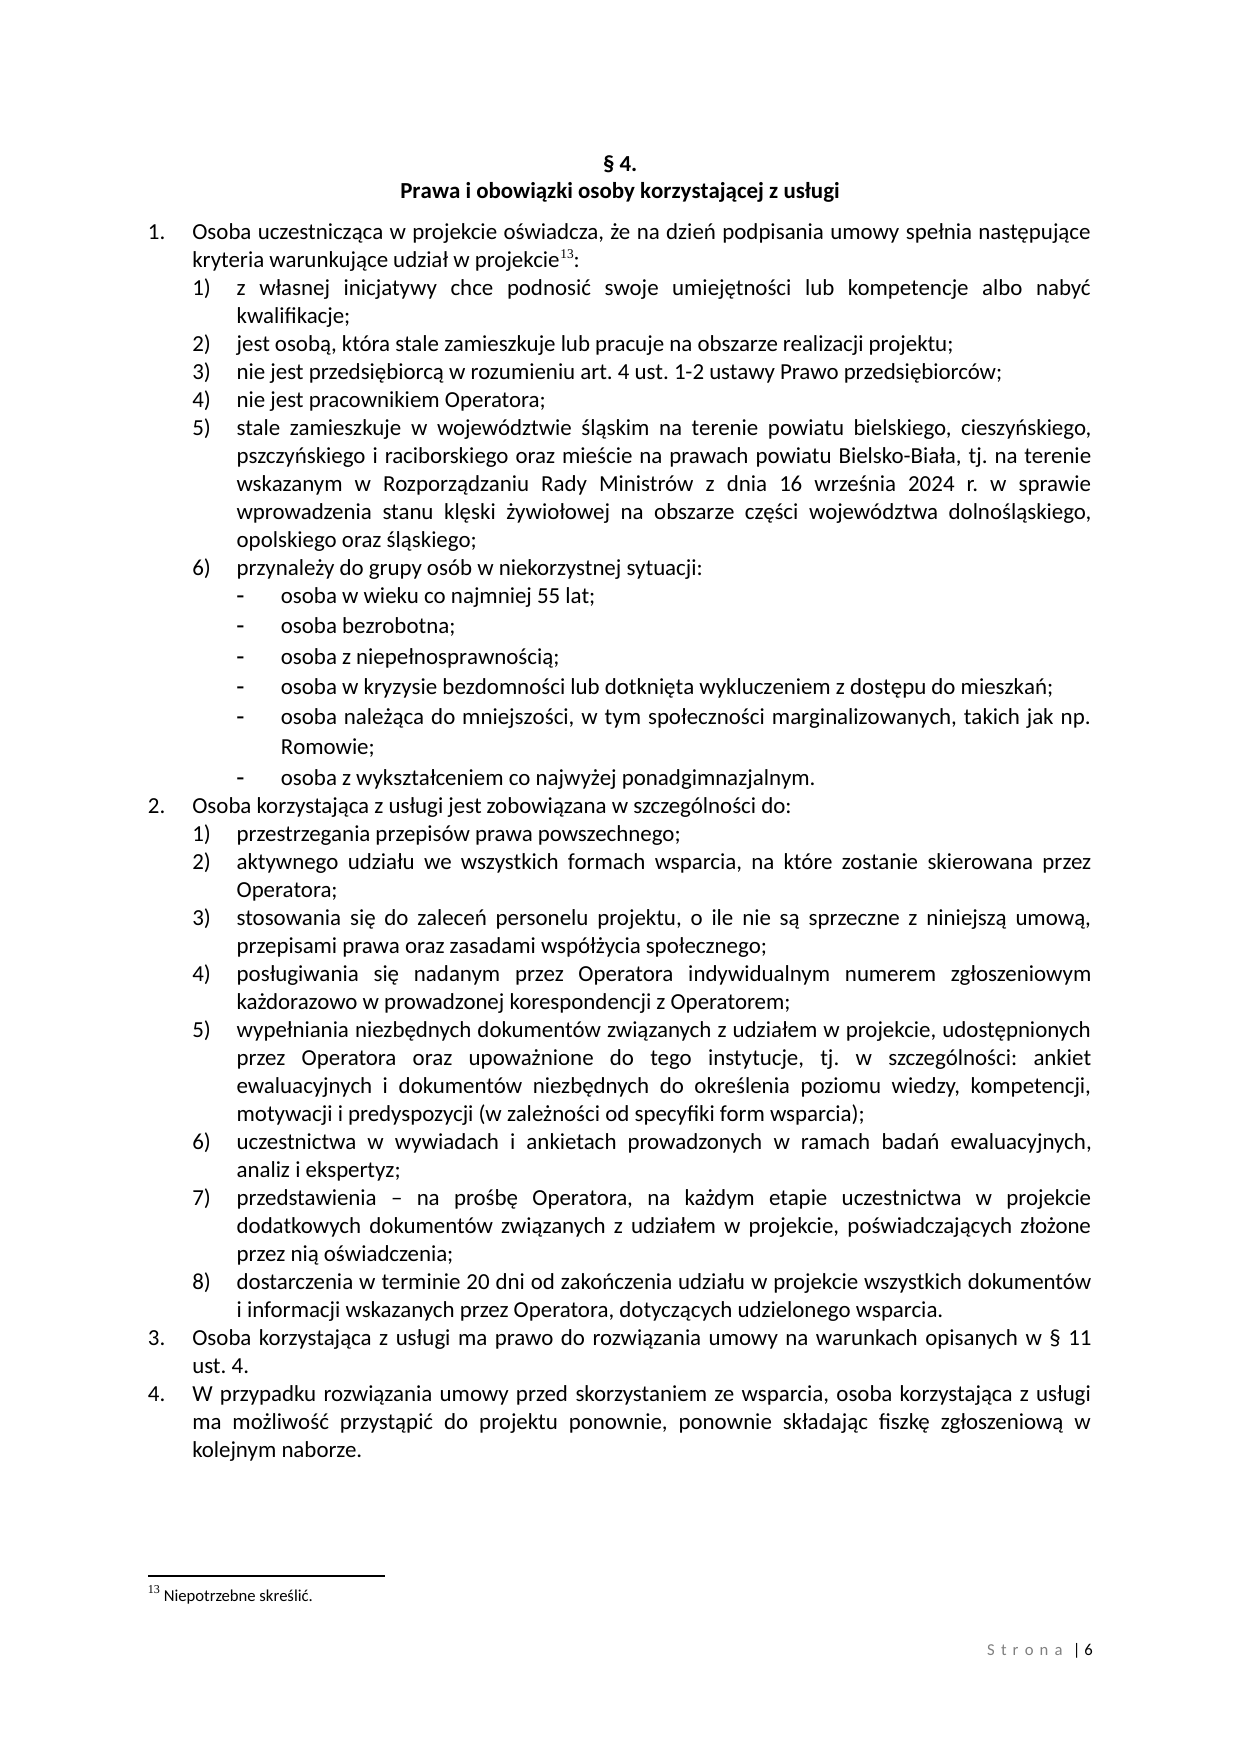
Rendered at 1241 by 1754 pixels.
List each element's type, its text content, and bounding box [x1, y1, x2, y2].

list wypełniania niezbędnych dokumentów związanych z udziałem w projekcie, udostępnionych przez Operatora oraz upoważnione do tego instytucje, tj. w szczególności: ankiet ewaluacyjnych i dokumentów niezbędnych do określenia poziomu wiedzy, kompetencji, motywacji i predyspozycji (w zależności od specyfiki form wsparcia); [192, 1015, 1092, 1127]
list dostarczenia w terminie 20 dni od zakończenia udziału w projekcie wszystkich dokumentów i informacji wskazanych przez Operatora, dotyczących udzielonego wsparcia. [192, 1267, 1092, 1323]
list posługiwania się nadanym przez Operatora indywidualnym numerem zgłoszeniowym każdorazowo w prowadzonej korespondencji z Operatorem; [192, 959, 1092, 1015]
list przynależy do grupy osób w niekorzystnej sytuacji: [192, 553, 1092, 581]
list osoba bezrobotna; [236, 612, 1092, 640]
list osoba z niepełnosprawnością; [236, 642, 1092, 670]
list z własnej inicjatywy chce podnosić swoje umiejętności lub kompetencje albo nabyć kwalifikacje; [192, 273, 1092, 329]
text § 4. [148, 149, 1092, 177]
list przestrzegania przepisów prawa powszechnego; [192, 819, 1092, 847]
list nie jest pracownikiem Operatora; [192, 385, 1092, 413]
list przedstawienia – na prośbę Operatora, na każdym etapie uczestnictwa w projekcie dodatkowych dokumentów związanych z udziałem w projekcie, poświadczających złożone przez nią oświadczenia; [192, 1183, 1092, 1267]
list uczestnictwa w wywiadach i ankietach prowadzonych w ramach badań ewaluacyjnych, analiz i ekspertyz; [192, 1127, 1092, 1183]
list stale zamieszkuje w województwie śląskim na terenie powiatu bielskiego, cieszyńskiego, pszczyńskiego i raciborskiego oraz mieście na prawach powiatu Bielsko-Biała, tj. na terenie wskazanym w Rozporządzaniu Rady Ministrów z dnia 16 września 2024 r. w sprawie wprowadzenia stanu klęski żywiołowej na obszarze części województwa dolnośląskiego, opolskiego oraz śląskiego; [192, 413, 1092, 553]
list W przypadku rozwiązania umowy przed skorzystaniem ze wsparcia, osoba korzystająca z usługi ma możliwość przystąpić do projektu ponownie, ponownie składając fiszkę zgłoszeniową w kolejnym naborze. [148, 1379, 1092, 1463]
list aktywnego udziału we wszystkich formach wsparcia, na które zostanie skierowana przez Operatora; [192, 847, 1092, 903]
list osoba w kryzysie bezdomności lub dotknięta wykluczeniem z dostępu do mieszkań; [236, 672, 1092, 700]
list Osoba korzystająca z usługi jest zobowiązana w szczególności do: [148, 791, 1092, 819]
list Osoba uczestnicząca w projekcie oświadcza, że na dzień podpisania umowy spełnia następujące kryteria warunkujące udział w projekcie: [148, 217, 1092, 273]
list stosowania się do zaleceń personelu projektu, o ile nie są sprzeczne z niniejszą umową, przepisami prawa oraz zasadami współżycia społecznego; [192, 903, 1092, 959]
list osoba z wykształceniem co najwyżej ponadgimnazjalnym. [236, 763, 1092, 791]
list osoba należąca do mniejszości, w tym społeczności marginalizowanych, takich jak np. Romowie; [236, 702, 1092, 761]
list Osoba korzystająca z usługi ma prawo do rozwiązania umowy na warunkach opisanych w § 11 ust. 4. [148, 1323, 1092, 1379]
list nie jest przedsiębiorcą w rozumieniu art. 4 ust. 1-2 ustawy Prawo przedsiębiorców; [192, 357, 1092, 385]
list jest osobą, która stale zamieszkuje lub pracuje na obszarze realizacji projektu; [192, 329, 1092, 357]
text Prawa i obowiązki osoby korzystającej z usługi [148, 177, 1092, 205]
list osoba w wieku co najmniej 55 lat; [236, 581, 1092, 609]
